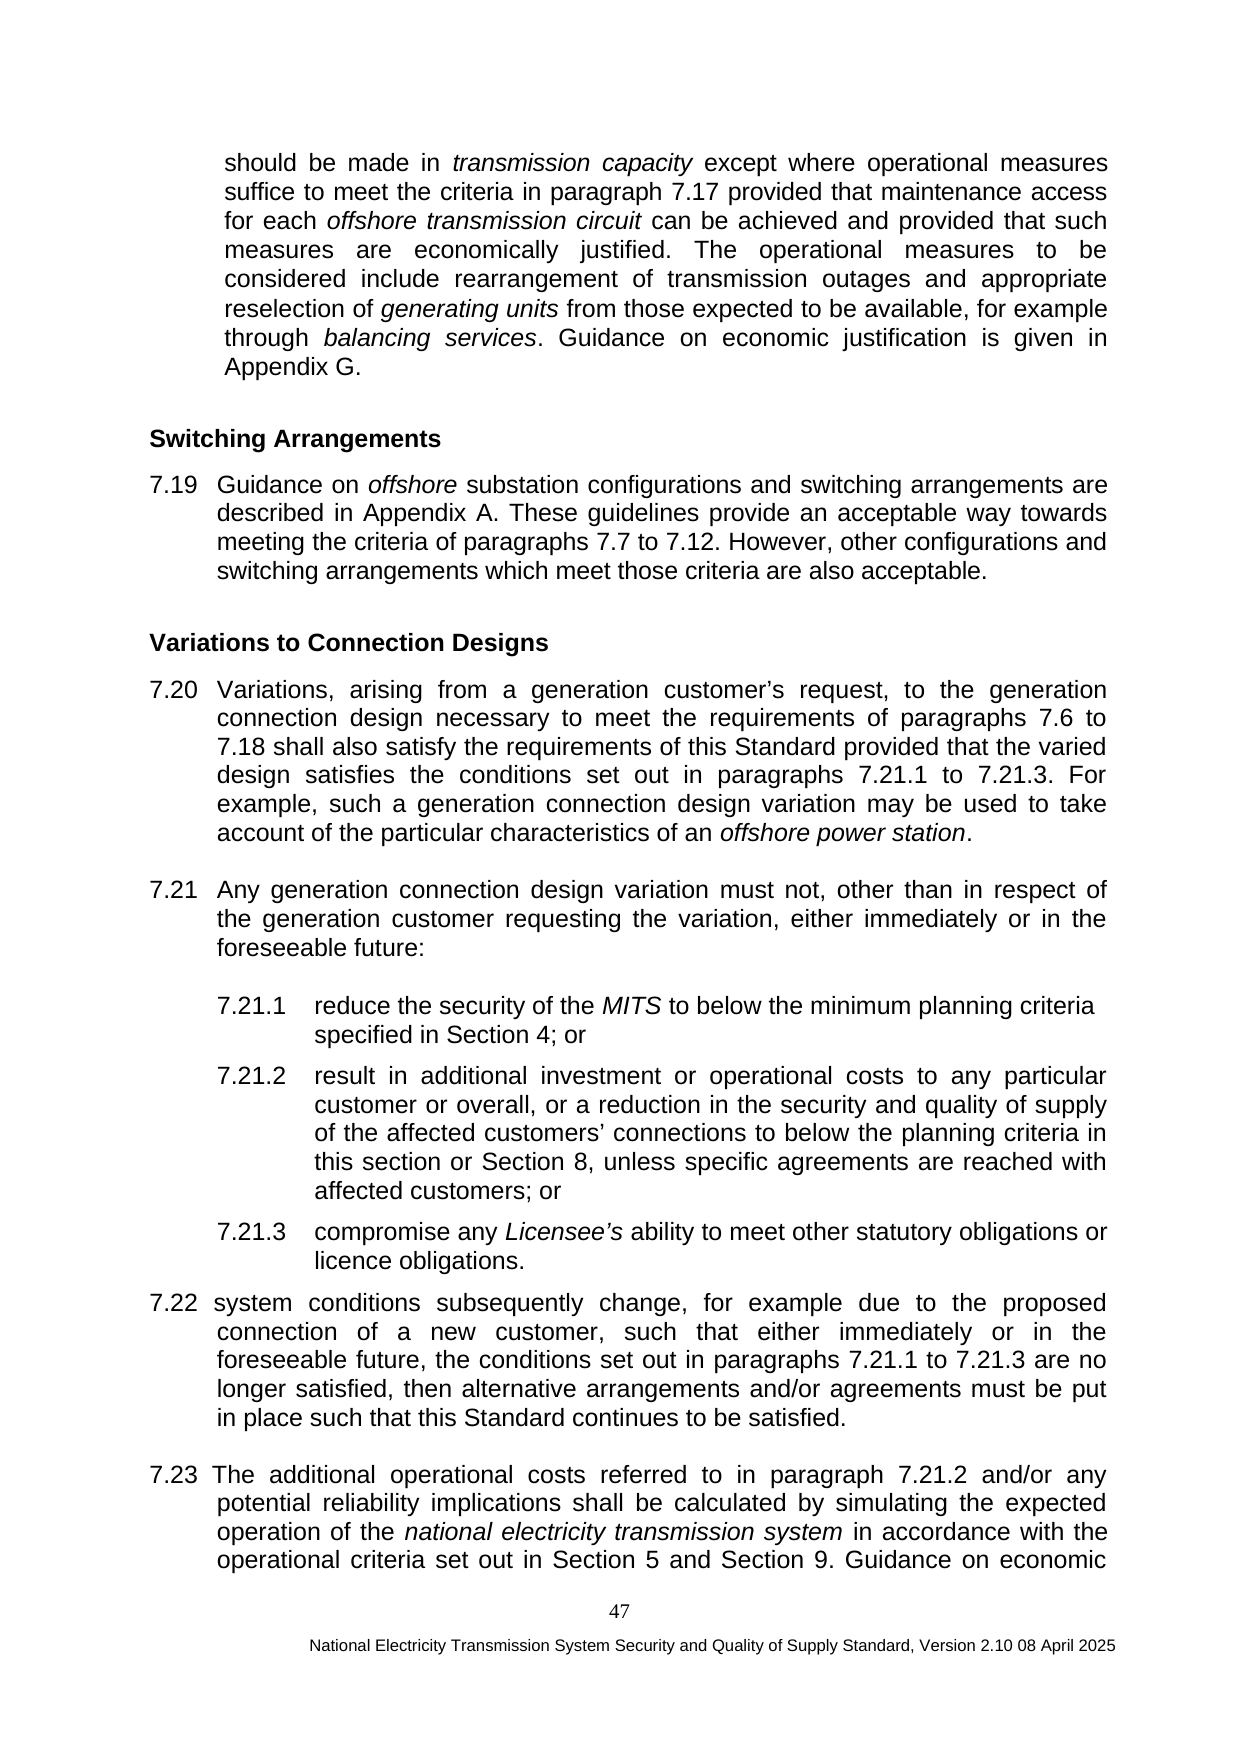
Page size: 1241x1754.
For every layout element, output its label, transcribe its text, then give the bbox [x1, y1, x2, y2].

text 7.20 Variations, arising from a generation customer’s request, to the generation connection design necessary to meet the requirements of paragraphs 7.6 to 7.18 shall also satisfy the requirements of this Standard provided that the varied design satisfies the conditions set out in paragraphs 7.21.1 to 7.21.3. For example, such a generation connection design variation may be used to take account of the particular characteristics of an offshore power station. [149, 675, 1108, 847]
text Variations to Connection Designs [149, 628, 1108, 657]
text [149, 1460, 1108, 1575]
text 7.21.3 compromise any Licensee’s ability to meet other statutory obligations or licence obligations. [217, 1217, 1108, 1275]
text 7.21.1 reduce the security of the MITS to below the minimum planning criteria specified in Section 4; or [217, 991, 1108, 1049]
text 7.21 Any generation connection design variation must not, other than in respect of the generation customer requesting the variation, either immediately or in the foreseeable future: [149, 876, 1108, 962]
text Switching Arrangements [149, 424, 1108, 454]
text 7.19 Guidance on offshore substation configurations and switching arrangements are described in Appendix A. These guidelines provide an acceptable way towards meeting the criteria of paragraphs 7.7 to 7.12. However, other configurations and switching arrangements which meet those criteria are also acceptable. [149, 470, 1108, 585]
text 7.22 system conditions subsequently change, for example due to the proposed connection of a new customer, such that either immediately or in the foreseeable future, the conditions set out in paragraphs 7.21.1 to 7.21.3 are no longer satisfied, then alternative arrangements and/or agreements must be put in place such that this Standard continues to be satisfied. [149, 1288, 1108, 1432]
text 7.21.2 result in additional investment or operational costs to any particular customer or overall, or a reduction in the security and quality of supply of the affected customers’ connections to below the planning criteria in this section or Section 8, unless specific agreements are reached with affected customers; or [217, 1062, 1108, 1205]
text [149, 148, 1108, 381]
